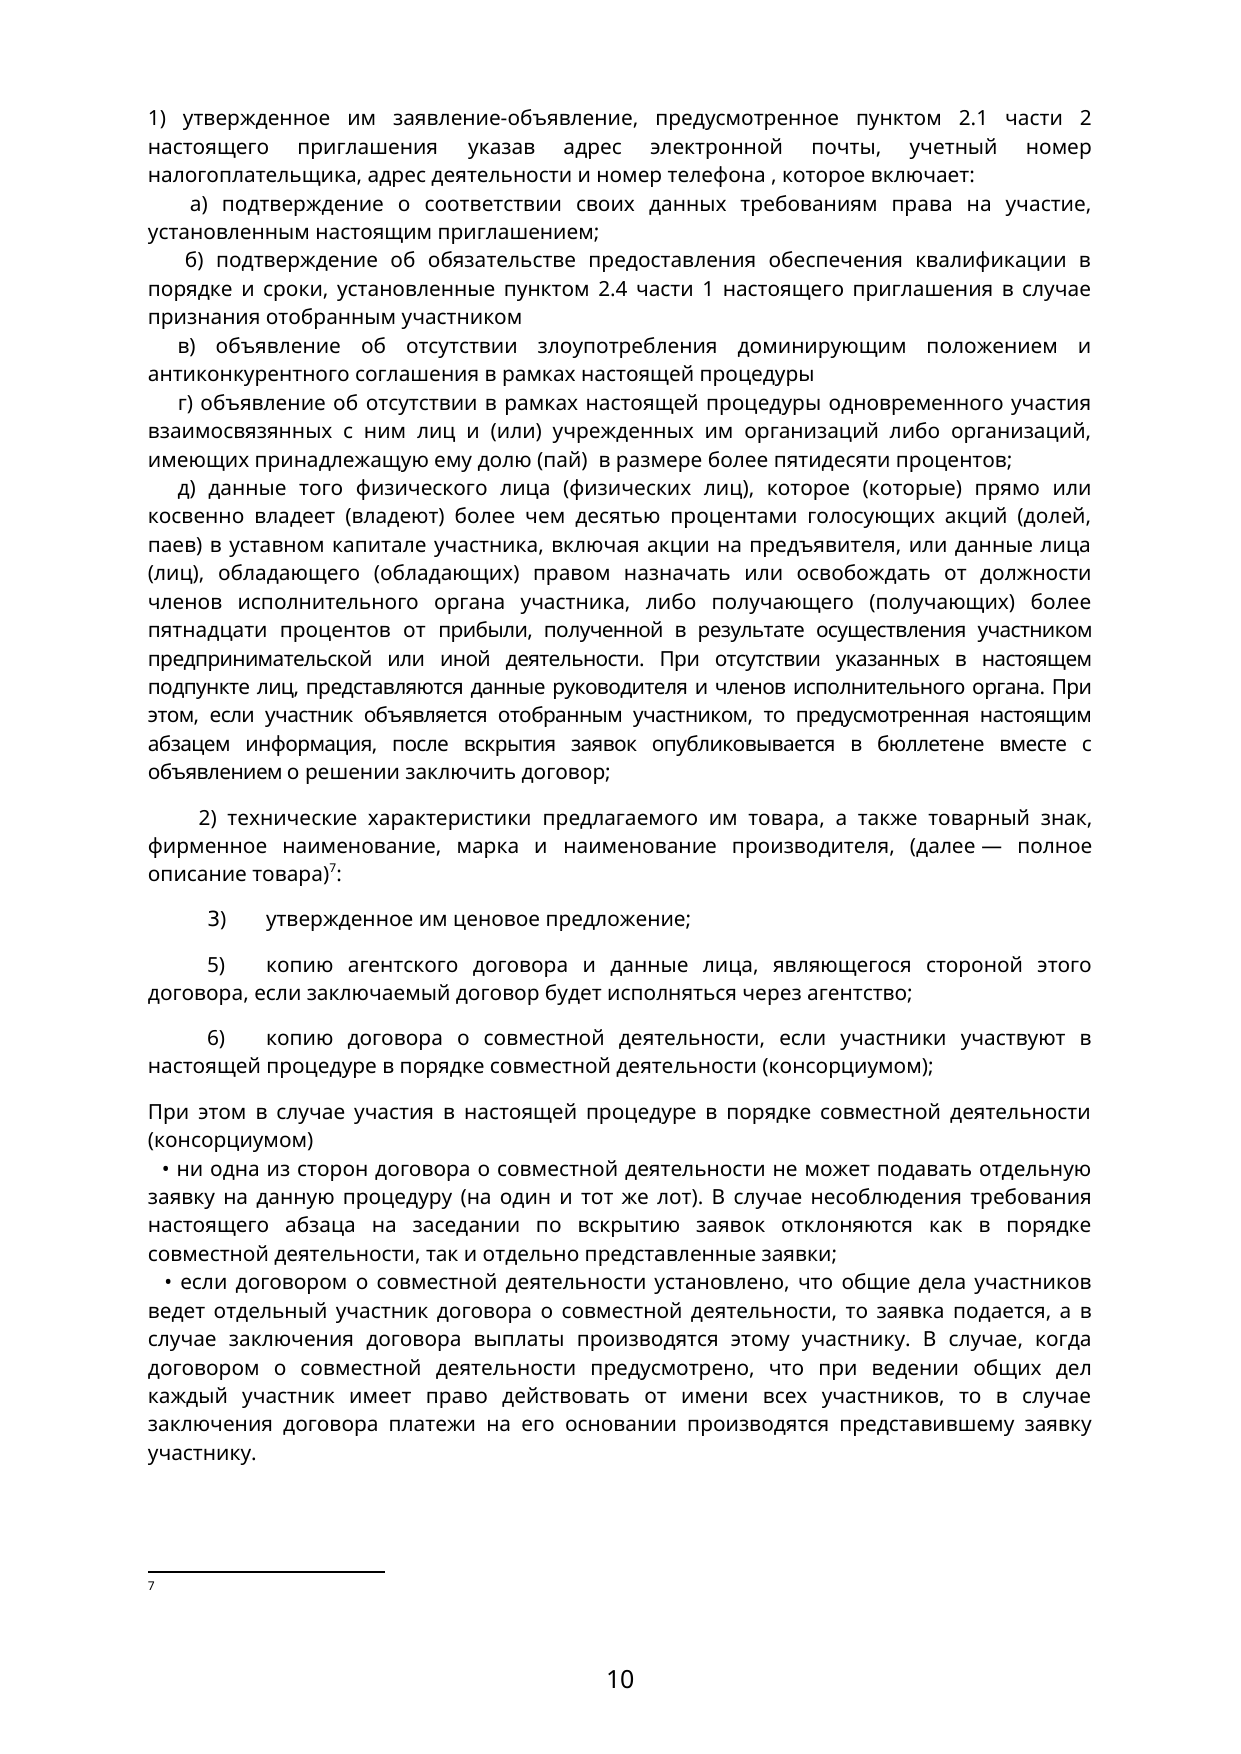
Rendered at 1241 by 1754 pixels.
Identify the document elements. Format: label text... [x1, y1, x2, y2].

text 6) копию договора о совместной деятельности, если участники участвуют в настоящей процедуре в порядке совместной деятельности (консорциумом); [148, 1023, 1092, 1080]
text • ни одна из сторон договора о совместной деятельности не может подавать отдельную заявку на данную процедуру (на один и тот же лот). В случае несоблюдения требования настоящего абзаца на заседании по вскрытию заявок отклоняются как в порядке совместной деятельности, так и отдельно представленные заявки; [148, 1154, 1092, 1267]
text • если договором о совместной деятельности установлено, что общие дела участников ведет отдельный участник договора о совместной деятельности, то заявка подается, а в случае заключения договора выплаты производятся этому участнику. В случае, когда договором о совместной деятельности предусмотрено, что при ведении общих дел каждый участник имеет право действовать от имени всех участников, то в случае заключения договора платежи на его основании производятся представившему заявку участнику. [148, 1267, 1092, 1466]
text 3) утвержденное им ценовое предложение; [148, 904, 1092, 933]
text 1) утвержденное им заявление-объявление, предусмотренное пунктом 2.1 части 2 настоящего приглашения указав адрес электронной почты, учетный номер налогоплательщика, адрес деятельности и номер телефона , которое включает: [148, 103, 1092, 189]
text д) данные того физического лица (физических лиц), которое (которые) прямо или косвенно владеет (владеют) более чем десятью процентами голосующих акций (долей, паев) в уставном капитале участника, включая акции на предъявителя, или данные лица (лиц), обладающего (обладающих) правом назначать или освобождать от должности членов исполнительного органа участника, либо получающего (получающих) более пятнадцати процентов от прибыли, полученной в результате осуществления участником предпринимательской или иной деятельности. При отсутствии указанных в настоящем подпункте лиц, представляются данные руководителя и членов исполнительного органа. При этом, если участник объявляется отобранным участником, то предусмотренная настоящим абзацем информация, после вскрытия заявок опубликовывается в бюллетене вместе с объявлением о решении заключить договор; [148, 473, 1092, 786]
text 5) копию агентского договора и данные лица, являющегося стороной этого договора, если заключаемый договор будет исполняться через агентство; [148, 950, 1092, 1007]
text г) объявление об отсутствии в рамках настоящей процедуры одновременного участия взаимосвязянных с ним лиц и (или) учрежденных им организаций либо организаций, имеющих принадлежащую ему долю (пай) в размере более пятидесяти процентов; [148, 388, 1092, 473]
text При этом в случае участия в настоящей процедуре в порядке совместной деятельности (консорциумом) [148, 1097, 1092, 1154]
text а) подтверждение о соответствии своих данных требованиям права на участие, установленным настоящим приглашением; [148, 189, 1092, 246]
text в) объявление об отсутствии злоупотребления доминирующим положением и антиконкурентного соглашения в рамках настоящей процедуры [148, 331, 1092, 388]
text б) подтверждение об обязательстве предоставления обеспечения квалификации в порядке и сроки, установленные пунктом 2.4 части 1 настоящего приглашения в случае признания отобранным участником [148, 246, 1092, 331]
text 2) технические характеристики предлагаемого им товара, а также товарный знак, фирменное наименование, марка и наименование производителя, (далее — полное описание товара)7: [148, 803, 1092, 888]
